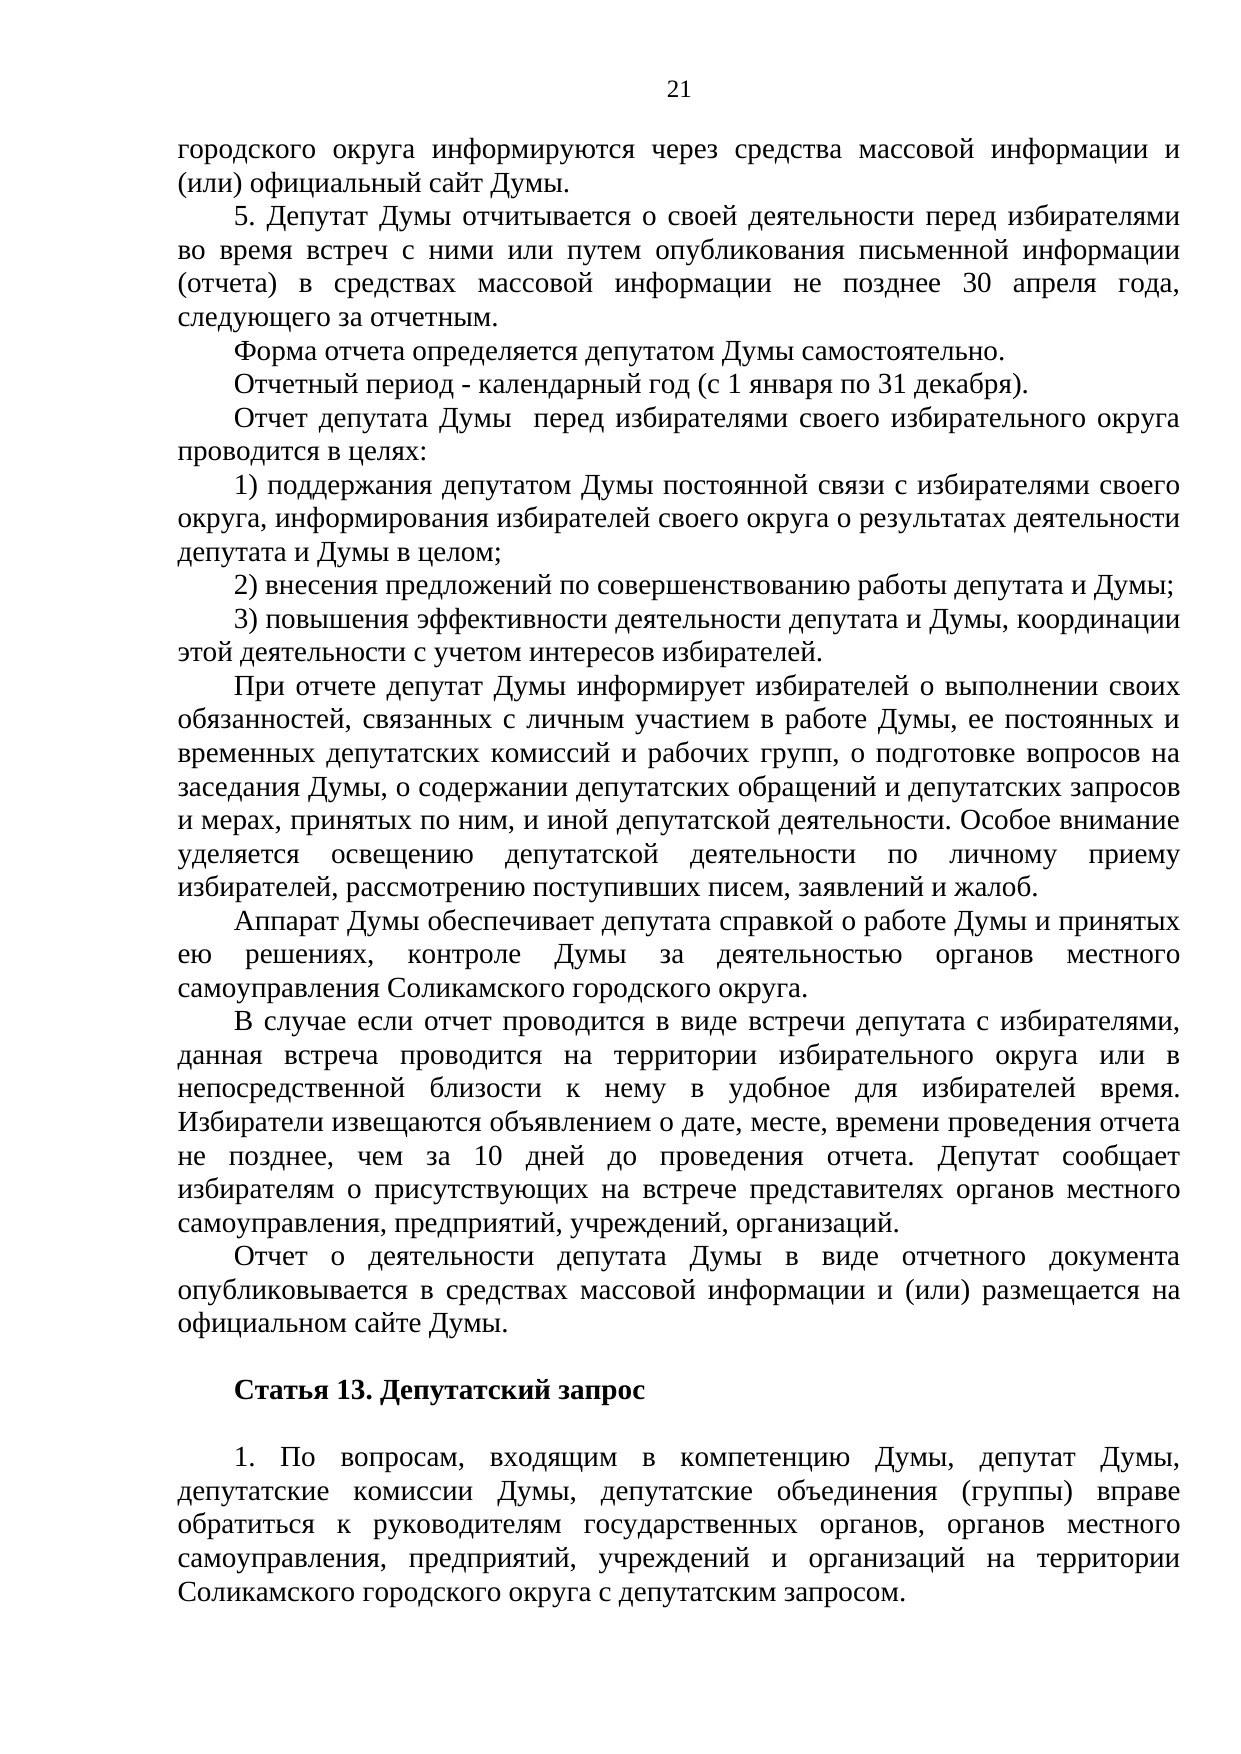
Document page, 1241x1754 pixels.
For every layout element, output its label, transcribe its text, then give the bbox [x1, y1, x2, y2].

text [177, 131, 1181, 198]
text Отчетный период - календарный год (с 1 января по 31 декабря). [177, 366, 1181, 400]
text 2) внесения предложений по совершенствованию работы депутата и Думы; [177, 567, 1181, 601]
text 5. Депутат Думы отчитывается о своей деятельности перед избирателями во время встреч с ними или путем опубликования письменной информации (отчета) в средствах массовой информации не позднее 30 апреля года, следующего за отчетным. [177, 198, 1181, 333]
text Аппарат Думы обеспечивает депутата справкой о работе Думы и принятых ею решениях, контроле Думы за деятельностью органов местного самоуправления Соликамского городского округа. [177, 903, 1181, 1003]
text Отчет о деятельности депутата Думы в виде отчетного документа опубликовывается в средствах массовой информации и (или) размещается на официальном сайте Думы. [177, 1238, 1181, 1339]
text 1) поддержания депутатом Думы постоянной связи с избирателями своего округа, информирования избирателей своего округа о результатах деятельности депутата и Думы в целом; [177, 467, 1181, 567]
text Форма отчета определяется депутатом Думы самостоятельно. [177, 333, 1181, 366]
text В случае если отчет проводится в виде встречи депутата с избирателями, данная встреча проводится на территории избирательного округа или в непосредственной близости к нему в удобное для избирателей время. Избиратели извещаются объявлением о дате, месте, времени проведения отчета не позднее, чем за 10 дней до проведения отчета. Депутат сообщает избирателям о присутствующих на встрече представителях органов местного самоуправления, предприятий, учреждений, организаций. [177, 1003, 1181, 1238]
text При отчете депутат Думы информирует избирателей о выполнении своих обязанностей, связанных с личным участием в работе Думы, ее постоянных и временных депутатских комиссий и рабочих групп, о подготовке вопросов на заседания Думы, о содержании депутатских обращений и депутатских запросов и мерах, принятых по ним, и иной депутатской деятельности. Особое внимание уделяется освещению депутатской деятельности по личному приему избирателей, рассмотрению поступивших писем, заявлений и жалоб. [177, 668, 1181, 903]
text 1. По вопросам, входящим в компетенцию Думы, депутат Думы, депутатские комиссии Думы, депутатские объединения (группы) вправе обратиться к руководителям государственных органов, органов местного самоуправления, предприятий, учреждений и организаций на территории Соликамского городского округа с депутатским запросом. [177, 1439, 1181, 1607]
text Отчет депутата Думы перед избирателями своего избирательного округа проводится в целях: [177, 400, 1181, 467]
text 3) повышения эффективности деятельности депутата и Думы, координации этой деятельности с учетом интересов избирателей. [177, 601, 1181, 668]
text Статья 13. Депутатский запрос [177, 1372, 1181, 1406]
